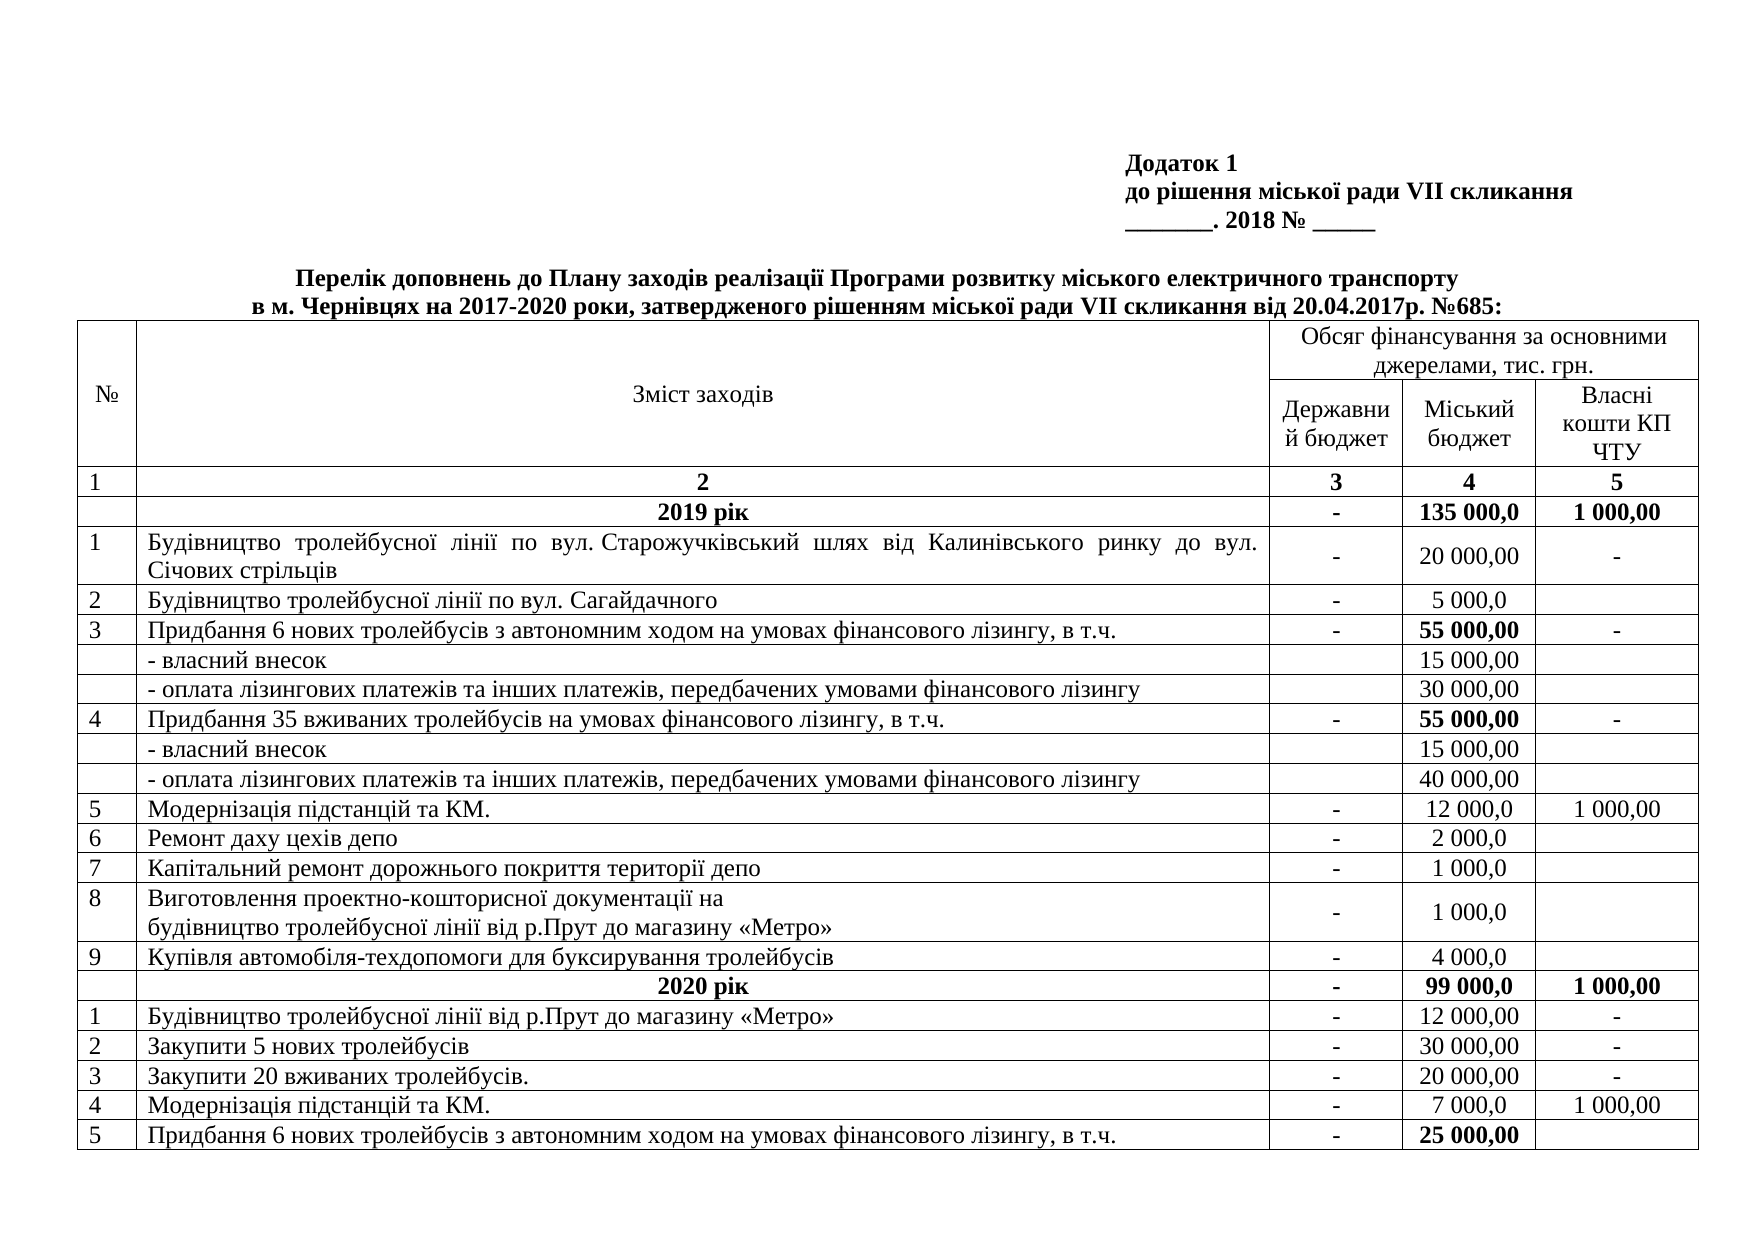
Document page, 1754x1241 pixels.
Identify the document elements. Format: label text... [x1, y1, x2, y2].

table_cell 3 [1270, 467, 1402, 496]
table_cell - [1536, 527, 1698, 584]
table_cell 1 000,00 [1536, 497, 1698, 526]
table_cell 135 000,0 [1403, 497, 1535, 526]
table_cell [1536, 585, 1698, 614]
table_cell Придбання 6 нових тролейбусів з автономним ходом на умовах фінансового лізингу, в т.ч. [137, 1120, 1269, 1149]
table_cell Будівництво тролейбусної лінії по вул. Сагайдачного [137, 585, 1269, 614]
table_cell 30 000,00 [1403, 1031, 1535, 1060]
table_cell 3 [78, 615, 136, 644]
table_cell 4 [78, 704, 136, 733]
table_cell 5 [1536, 467, 1698, 496]
table_cell [1270, 645, 1402, 673]
table_cell - [1536, 704, 1698, 733]
table_cell 15 000,00 [1403, 645, 1535, 673]
table_cell [1270, 734, 1402, 763]
table_cell - [1270, 853, 1402, 882]
table_cell 5 [78, 794, 136, 822]
table_cell 9 [78, 942, 136, 970]
table_cell 4 [78, 1091, 136, 1119]
table_cell 1 000,00 [1536, 794, 1698, 822]
table_cell 5 [78, 1120, 136, 1149]
table_header Зміст заходів [137, 321, 1269, 466]
text _______. 2018 № _____ [1125, 205, 1677, 234]
table_cell 3 [78, 1061, 136, 1089]
table_cell - [1270, 527, 1402, 584]
table_cell [78, 497, 136, 526]
table_header № [78, 321, 136, 466]
table_cell 15 000,00 [1403, 734, 1535, 763]
table_cell 99 000,0 [1403, 971, 1535, 1000]
table_cell [1536, 734, 1698, 763]
table_cell 1 [78, 1001, 136, 1030]
table_cell 1 000,00 [1536, 971, 1698, 1000]
table_cell - [1270, 942, 1402, 970]
table_cell Закупити 20 вживаних тролейбусів. [137, 1061, 1269, 1089]
table_cell - [1270, 883, 1402, 941]
table_cell - [1270, 1061, 1402, 1089]
table_cell 25 000,00 [1403, 1120, 1535, 1149]
table_cell [78, 645, 136, 673]
table_cell 2020 рік [137, 971, 1269, 1000]
text Перелік доповнень до Плану заходів реалізації Програми розвитку міського електричного транспорту [77, 263, 1677, 291]
table_cell - власний внесок [137, 645, 1269, 673]
table_cell - [1536, 1061, 1698, 1089]
table_cell - [1270, 794, 1402, 822]
table_cell [1536, 645, 1698, 673]
table_cell 4 [1403, 467, 1535, 496]
table_cell [1536, 764, 1698, 793]
table_cell [78, 764, 136, 793]
table_cell - [1270, 971, 1402, 1000]
table_cell 55 000,00 [1403, 704, 1535, 733]
table_cell 12 000,0 [1403, 794, 1535, 822]
table_cell 1 000,0 [1403, 883, 1535, 941]
table_cell Закупити 5 нових тролейбусів [137, 1031, 1269, 1060]
table_cell - [1270, 1001, 1402, 1030]
table_header Обсяг фінансування за основними джерелами, тис. грн. [1270, 321, 1698, 379]
table_cell [1536, 824, 1698, 852]
table_cell 2 000,0 [1403, 824, 1535, 852]
table_cell Будівництво тролейбусної лінії по вул. Старожучківський шлях від Калинівського ринку до вул. Січових стрільців [137, 527, 1269, 584]
table_cell 2 [137, 467, 1269, 496]
table_cell 2019 рік [137, 497, 1269, 526]
table_cell 2 [78, 1031, 136, 1060]
table_cell [1270, 675, 1402, 703]
table_cell [78, 971, 136, 1000]
table_cell 1 [78, 467, 136, 496]
table_cell Придбання 6 нових тролейбусів з автономним ходом на умовах фінансового лізингу, в т.ч. [137, 615, 1269, 644]
table_cell Придбання 35 вживаних тролейбусів на умовах фінансового лізингу, в т.ч. [137, 704, 1269, 733]
table_cell - [1270, 615, 1402, 644]
table_cell - [1270, 1031, 1402, 1060]
table_cell [78, 734, 136, 763]
table_cell [1536, 853, 1698, 882]
table_cell Виготовлення проектно-кошторисної документації на будівництво тролейбусної лінії від р.Прут до магазину «Метро» [137, 883, 1269, 941]
table_cell - [1270, 1091, 1402, 1119]
table_cell [1536, 1120, 1698, 1149]
table_cell 55 000,00 [1403, 615, 1535, 644]
table_cell - [1536, 615, 1698, 644]
table_cell 40 000,00 [1403, 764, 1535, 793]
table_cell 1 000,00 [1536, 1091, 1698, 1119]
table_cell Державний бюджет [1270, 380, 1402, 466]
table_cell - оплата лізингових платежів та інших платежів, передбачених умовами фінансового лізингу [137, 764, 1269, 793]
table_cell 1 000,0 [1403, 853, 1535, 882]
table_cell Модернізація підстанцій та КМ. [137, 1091, 1269, 1119]
table_cell Капітальний ремонт дорожнього покриття території депо [137, 853, 1269, 882]
table_cell 12 000,00 [1403, 1001, 1535, 1030]
table_cell 7 000,0 [1403, 1091, 1535, 1119]
table_cell Ремонт даху цехів депо [137, 824, 1269, 852]
table_cell 20 000,00 [1403, 527, 1535, 584]
table_cell 7 [78, 853, 136, 882]
table_cell 4 000,0 [1403, 942, 1535, 970]
text в м. Чернівцях на 2017-2020 роки, затвердженого рішенням міської ради VІІ скликання від 20.04.2017р. №685: [77, 291, 1677, 320]
table_cell Купівля автомобіля-техдопомоги для буксирування тролейбусів [137, 942, 1269, 970]
table_cell Міський бюджет [1403, 380, 1535, 466]
table_cell 6 [78, 824, 136, 852]
table_cell [1536, 675, 1698, 703]
table_cell [1536, 942, 1698, 970]
table_cell - [1270, 585, 1402, 614]
table_cell - [1270, 704, 1402, 733]
table_cell 30 000,00 [1403, 675, 1535, 703]
table_cell 1 [78, 527, 136, 584]
table_cell 2 [78, 585, 136, 614]
table_cell - [1270, 1120, 1402, 1149]
table_cell - [1270, 497, 1402, 526]
table_cell - [1270, 824, 1402, 852]
table_cell 20 000,00 [1403, 1061, 1535, 1089]
table_cell 8 [78, 883, 136, 941]
table_cell [1270, 764, 1402, 793]
table_cell - [1536, 1031, 1698, 1060]
table_cell [1536, 883, 1698, 941]
table_cell [78, 675, 136, 703]
table_cell - оплата лізингових платежів та інших платежів, передбачених умовами фінансового лізингу [137, 675, 1269, 703]
table_cell - [1536, 1001, 1698, 1030]
text до рішення міської ради VІІ скликання [1125, 176, 1677, 205]
table_cell - власний внесок [137, 734, 1269, 763]
table_cell Власні кошти КП ЧТУ [1536, 380, 1698, 466]
table_cell Модернізація підстанцій та КМ. [137, 794, 1269, 822]
text Додаток 1 [1125, 148, 1677, 176]
table_cell 5 000,0 [1403, 585, 1535, 614]
table_cell Будівництво тролейбусної лінії від р.Прут до магазину «Метро» [137, 1001, 1269, 1030]
